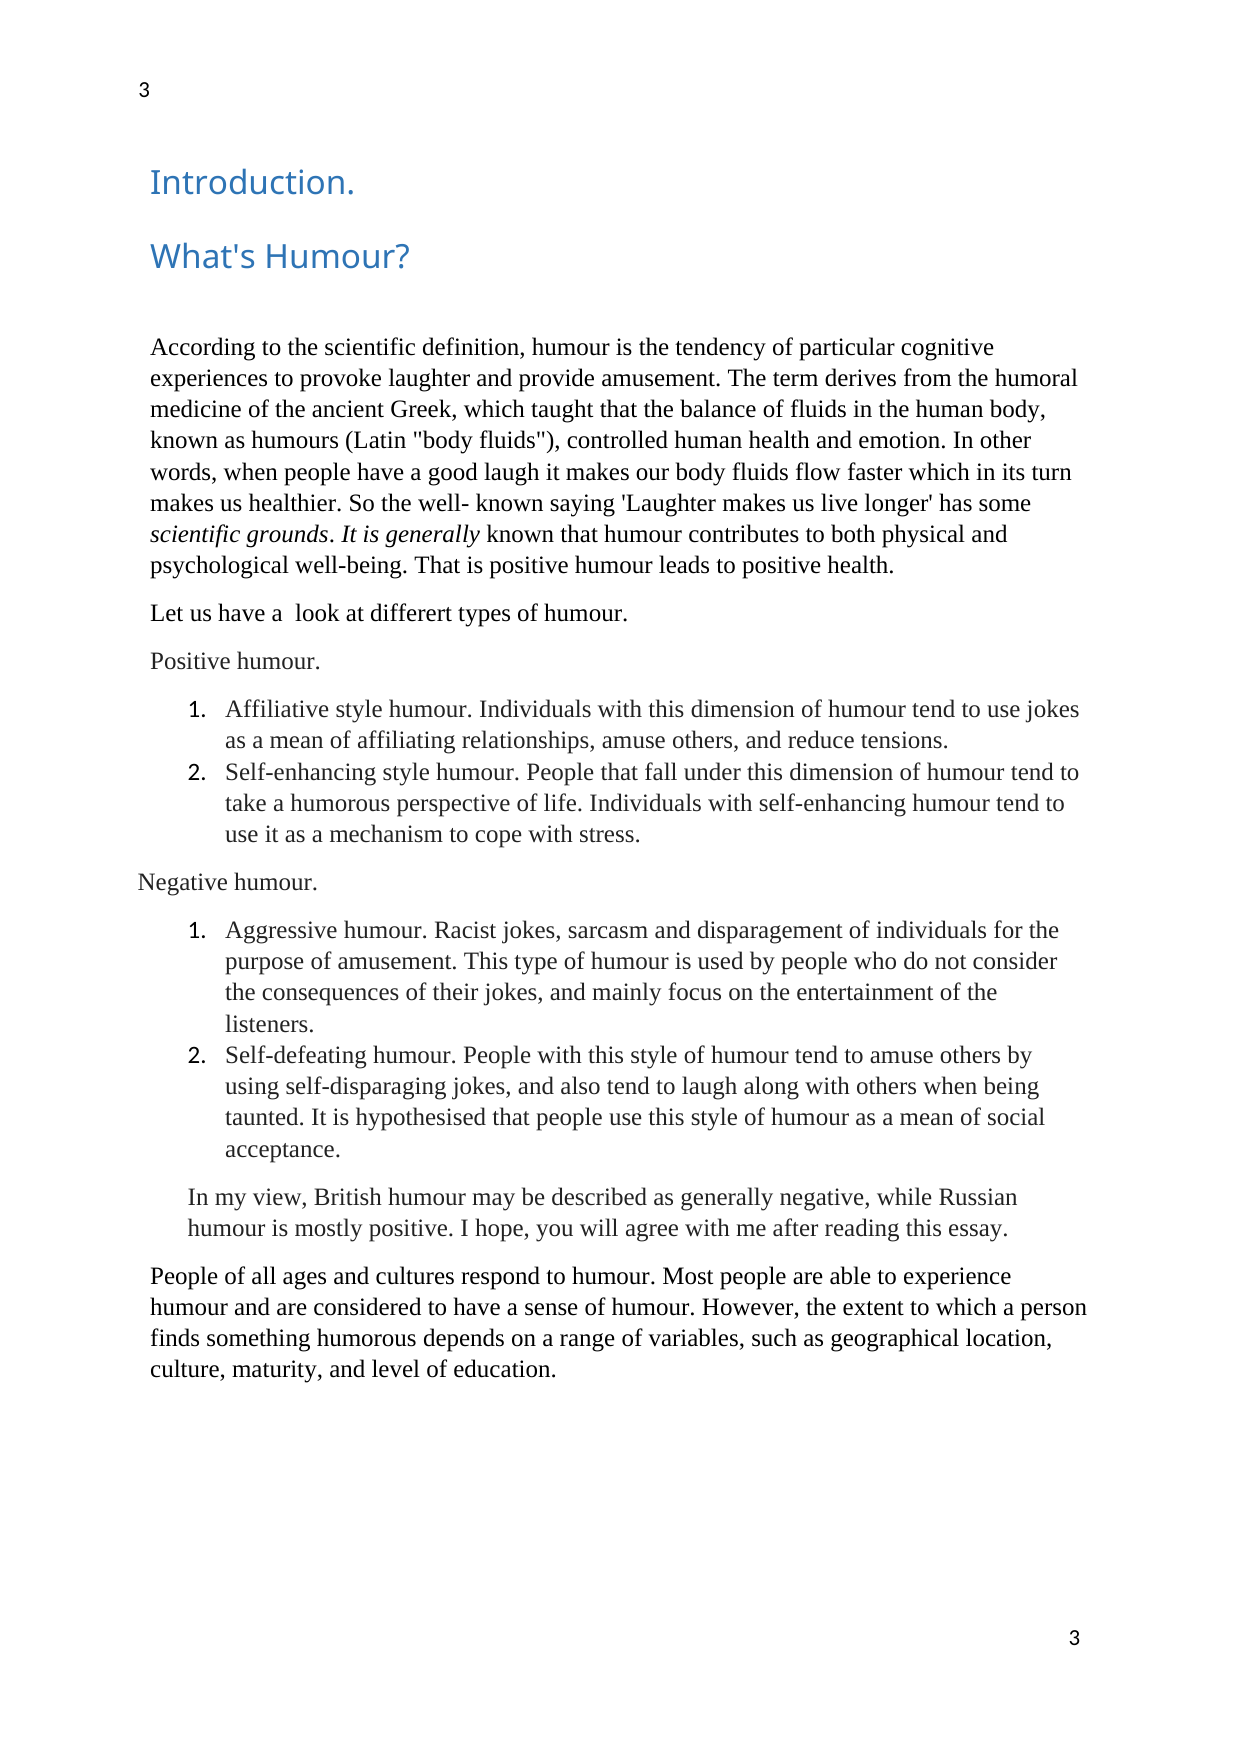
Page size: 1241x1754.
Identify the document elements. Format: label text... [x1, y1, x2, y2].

list Self-defeating humour. People with this style of humour tend to amuse others by using self-disparaging jokes, and also tend to laugh along with others when being taunted. It is hypothesised that people use this style of humour as a mean of social acceptance. [187, 1038, 1090, 1163]
text In my view, British humour may be described as generally negative, while Russian humour is mostly positive. I hope, you will agree with me after reading this essay. [187, 1180, 1090, 1242]
list Aggressive humour. Racist jokes, sarcasm and disparagement of individuals for the purpose of amusement. This type of humour is used by people who do not consider the consequences of their jokes, and mainly focus on the entertainment of the listeners. [187, 913, 1090, 1038]
subtitle What's Humour? [150, 233, 1090, 278]
list Self-enhancing style humour. People that fall under this dimension of humour tend to take a humorous perspective of life. Individuals with self-enhancing humour tend to use it as a mechanism to cope with stress. [187, 755, 1090, 849]
subtitle Introduction. [150, 159, 1090, 204]
text Let us have a look at differert types of humour. [150, 597, 1090, 628]
text Positive humour. [150, 644, 1090, 676]
text According to the scientific definition, humour is the tendency of particular cognitive experiences to provoke laughter and provide amusement. The term derives from the humoral medicine of the ancient Greek, which taught that the balance of fluids in the human body, known as humours (Latin "body fluids"), controlled human health and emotion. In other words, when people have a good laugh it makes our body fluids flow faster which in its turn makes us healthier. So the well- known saying 'Laughter makes us live longer' has some scientific grounds. It is generally known that humour contributes to both physical and psychological well-being. That is positive humour leads to positive health. [150, 330, 1090, 580]
list Affiliative style humour. Individuals with this dimension of humour tend to use jokes as a mean of affiliating relationships, amuse others, and reduce tensions. [187, 692, 1090, 755]
text Negative humour. [112, 865, 1090, 897]
text People of all ages and cultures respond to humour. Most people are able to experience humour and are considered to have a sense of humour. However, the extent to which a person finds something humorous depends on a range of variables, such as geographical location, culture, maturity, and level of education. [150, 1259, 1090, 1384]
